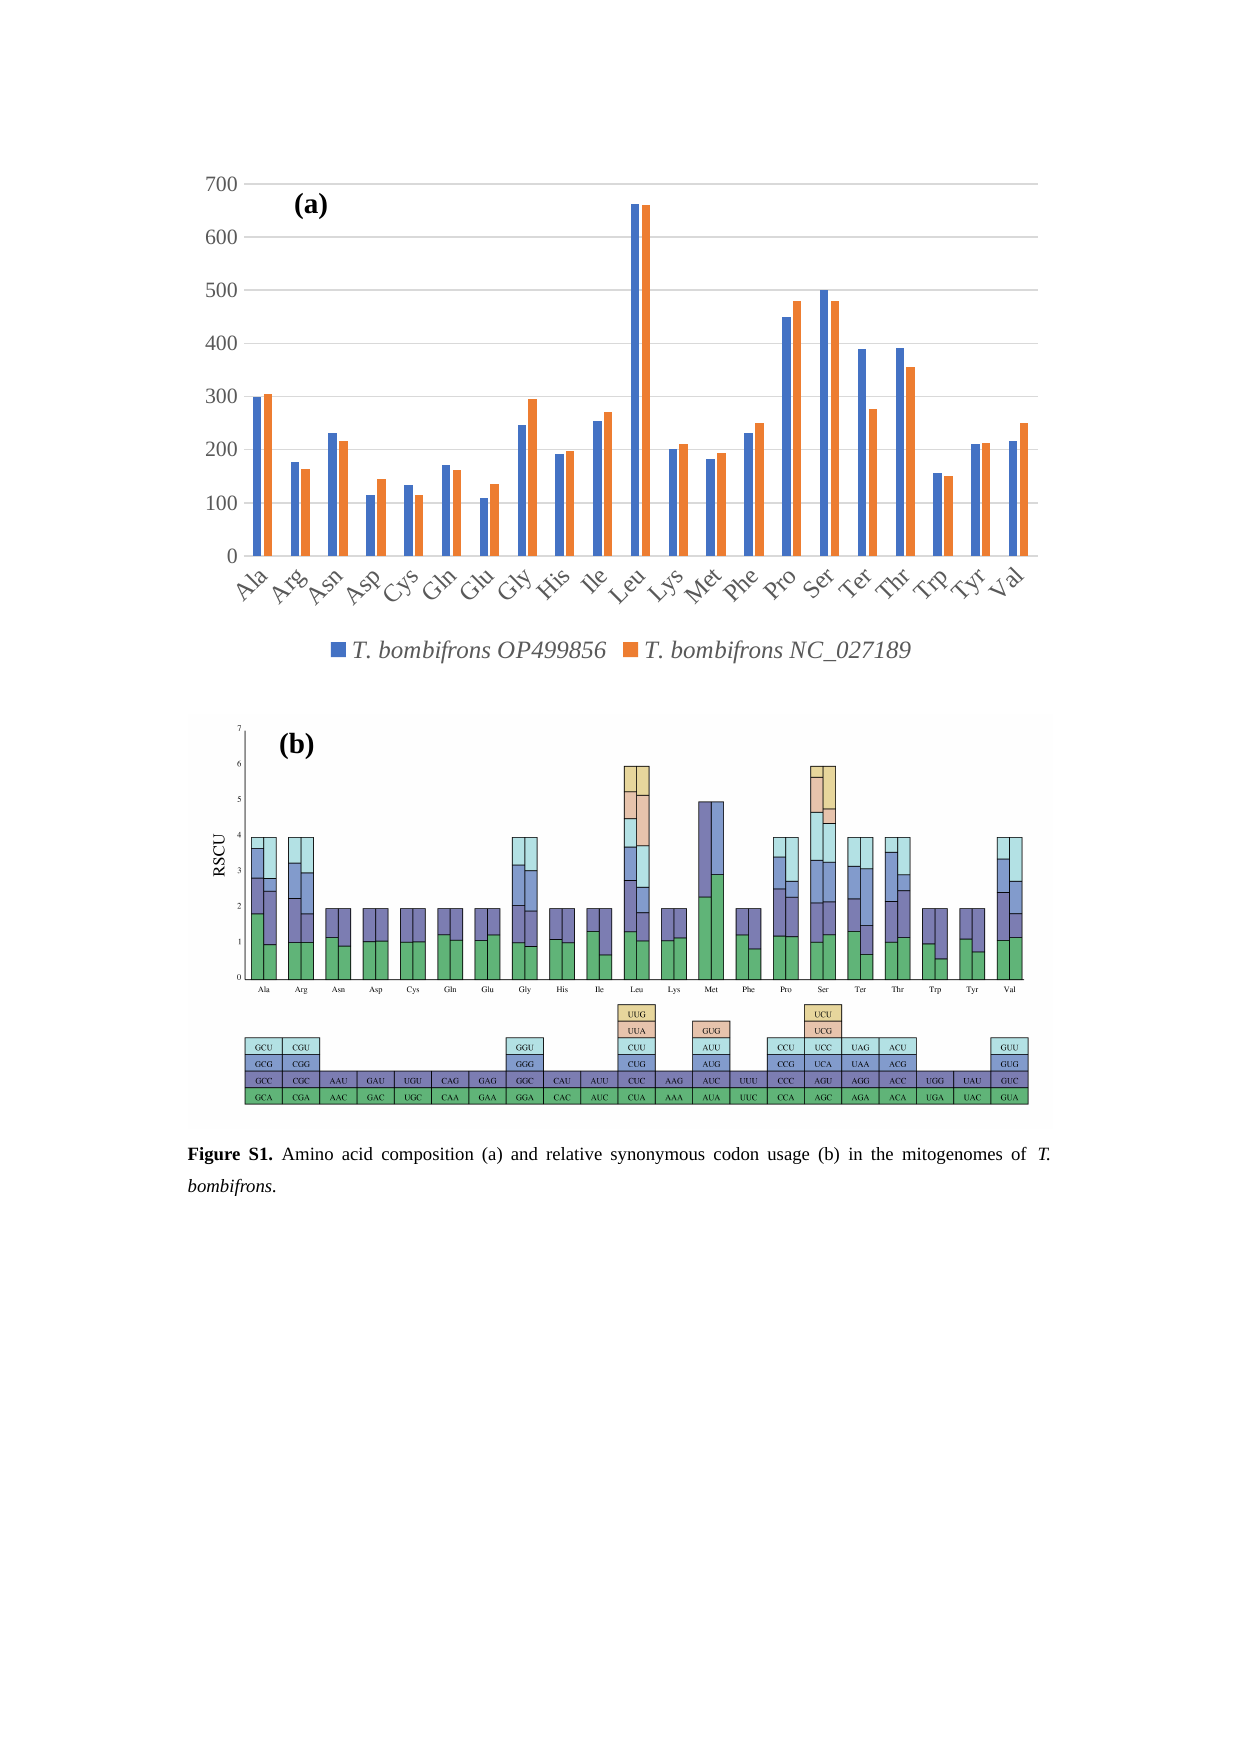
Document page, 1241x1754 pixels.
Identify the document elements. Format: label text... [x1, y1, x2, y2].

picture [187, 714, 1053, 1129]
text Figure S1. Amino acid composition (a) and relative synonymous codon usage (b) in the mitogenomes of T. bombifrons. [187, 1137, 1053, 1202]
